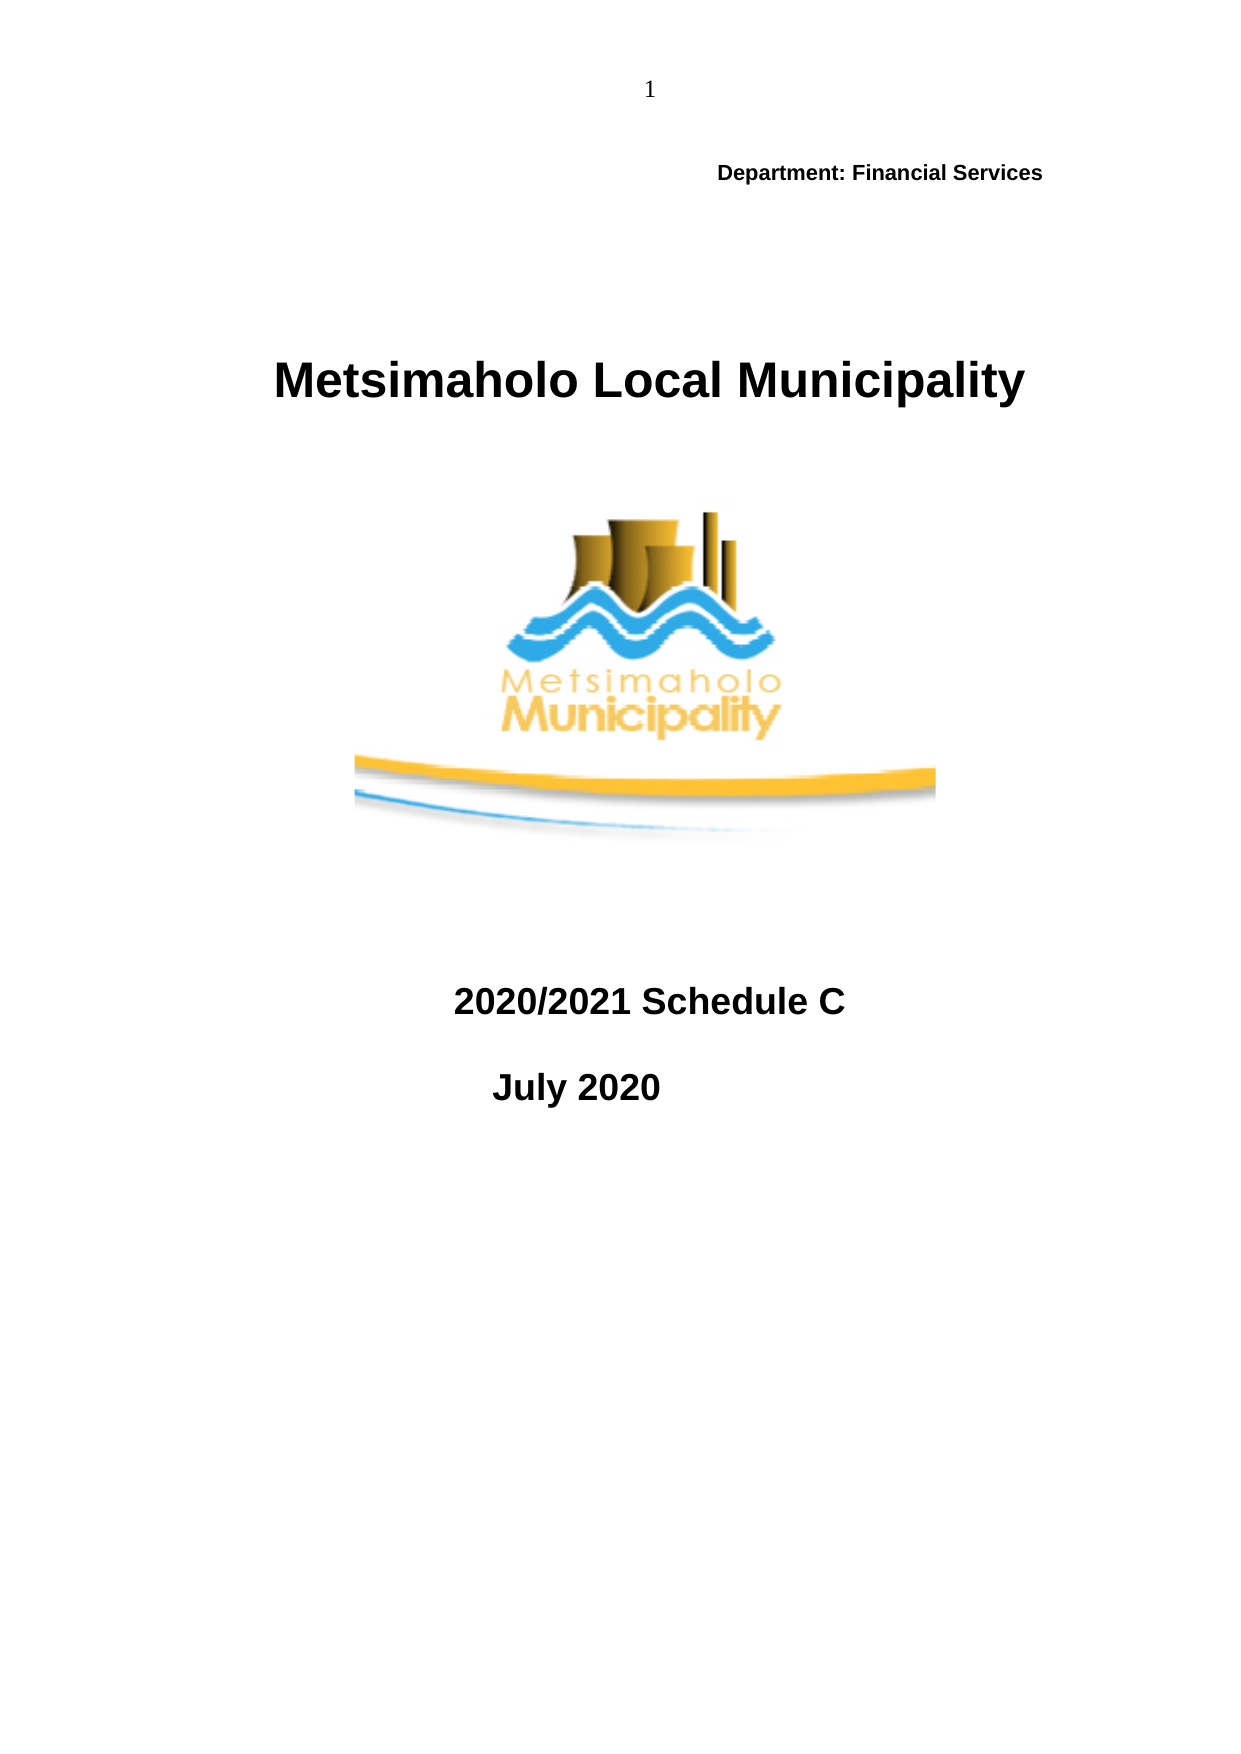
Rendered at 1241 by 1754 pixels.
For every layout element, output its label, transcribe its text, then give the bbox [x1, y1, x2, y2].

text 2020/2021 Schedule C [192, 979, 1107, 1022]
text Metsimaholo Local Municipality [192, 351, 1107, 408]
text Department: Financial Services [192, 160, 1107, 185]
text July 2020 [492, 1065, 1107, 1108]
picture [354, 458, 936, 892]
